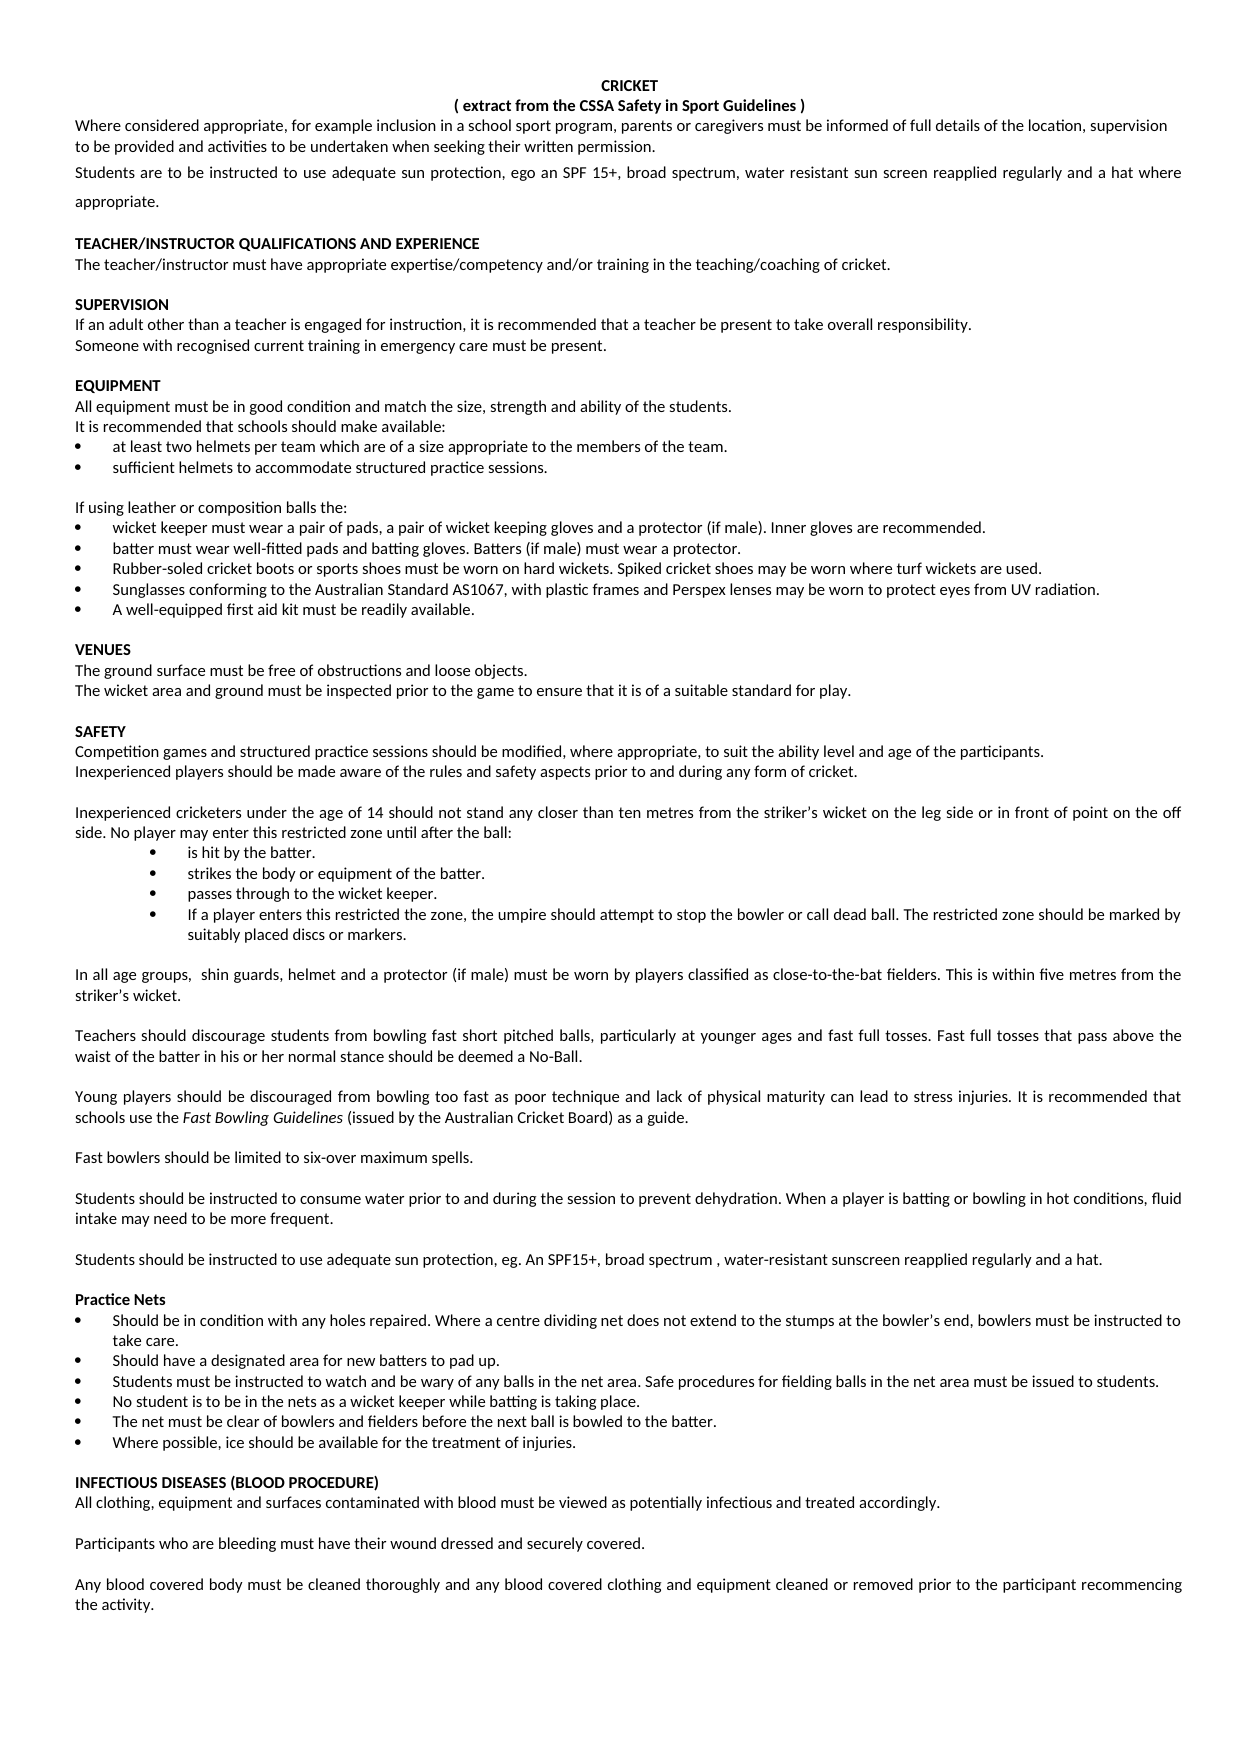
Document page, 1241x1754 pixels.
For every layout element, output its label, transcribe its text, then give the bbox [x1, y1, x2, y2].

text Where considered appropriate, for example inclusion in a school sport program, parents or caregivers must be informed of full details of the location, supervision to be provided and activities to be undertaken when seeking their written permission. [75, 116, 1184, 156]
text Young players should be discouraged from bowling too fast as poor technique and lack of physical maturity can lead to stress injuries. It is recommended that schools use the Fast Bowling Guidelines (issued by the Australian Cricket Board) as a guide. [75, 1087, 1184, 1127]
text Practice Nets [75, 1290, 1184, 1310]
text Competition games and structured practice sessions should be modified, where appropriate, to suit the ability level and age of the participants. [75, 741, 1184, 762]
text If an adult other than a teacher is engaged for instruction, it is recommended that a teacher be present to take overall responsibility. [75, 315, 1184, 335]
text The teacher/instructor must have appropriate expertise/competency and/or training in the teaching/coaching of cricket. [75, 254, 1184, 274]
text In all age groups, shin guards, helmet and a protector (if male) must be worn by players classified as close-to-the-bat fielders. This is within five metres from the striker’s wicket. [75, 965, 1184, 1005]
text Students should be instructed to use adequate sun protection, eg. An SPF15+, broad spectrum , water-resistant sunscreen reapplied regularly and a hat. [75, 1249, 1184, 1269]
list strikes the body or equipment of the batter. [150, 863, 1184, 883]
list at least two helmets per team which are of a size appropriate to the members of the team. [75, 437, 1184, 457]
text If using leather or composition balls the: [75, 497, 1184, 518]
list is hit by the batter. [150, 843, 1184, 863]
text The ground surface must be free of obstructions and loose objects. [75, 660, 1184, 680]
list passes through to the wicket keeper. [150, 883, 1184, 904]
list If a player enters this restricted the zone, the umpire should attempt to stop the bowler or call dead ball. The restricted zone should be marked by suitably placed discs or markers. [150, 904, 1184, 944]
list A well-equipped first aid kit must be readily available. [75, 599, 1184, 619]
subtitle INFECTIOUS DISEASES (BLOOD PROCEDURE) [75, 1472, 1184, 1493]
list The net must be clear of bowlers and fielders before the next ball is bowled to the batter. [75, 1412, 1184, 1432]
list Rubber-soled cricket boots or sports shoes must be worn on hard wickets. Spiked cricket shoes may be worn where turf wickets are used. [75, 558, 1184, 579]
list sufficient helmets to accommodate structured practice sessions. [75, 457, 1184, 477]
text Teachers should discourage students from bowling fast short pitched balls, particularly at younger ages and fast full tosses. Fast full tosses that pass above the waist of the batter in his or her normal stance should be deemed a No-Ball. [75, 1026, 1184, 1066]
text Students should be instructed to consume water prior to and during the session to prevent dehydration. When a player is batting or bowling in hot conditions, fluid intake may need to be more frequent. [75, 1188, 1184, 1229]
subtitle EQUIPMENT [75, 376, 1184, 396]
list Should have a designated area for new batters to pad up. [75, 1351, 1184, 1371]
text Fast bowlers should be limited to six-over maximum spells. [75, 1147, 1184, 1168]
text Inexperienced players should be made aware of the rules and safety aspects prior to and during any form of cricket. [75, 762, 1184, 782]
subtitle ( extract from the CSSA Safety in Sport Guidelines ) [75, 95, 1184, 116]
text It is recommended that schools should make available: [75, 416, 1184, 437]
list Sunglasses conforming to the Australian Standard AS1067, with plastic frames and Perspex lenses may be worn to protect eyes from UV radiation. [75, 579, 1184, 599]
subtitle VENUES [75, 640, 1184, 660]
list Students must be instructed to watch and be wary of any balls in the net area. Safe procedures for fielding balls in the net area must be issued to students. [75, 1371, 1184, 1391]
text Any blood covered body must be cleaned thoroughly and any blood covered clothing and equipment cleaned or removed prior to the participant recommencing the activity. [75, 1574, 1184, 1615]
subtitle CRICKET [75, 75, 1184, 95]
list No student is to be in the nets as a wicket keeper while batting is taking place. [75, 1391, 1184, 1412]
subtitle SUPERVISION [75, 294, 1184, 315]
text Participants who are bleeding must have their wound dressed and securely covered. [75, 1533, 1184, 1554]
text Someone with recognised current training in emergency care must be present. [75, 335, 1184, 355]
text Students are to be instructed to use adequate sun protection, ego an SPF 15+, broad spectrum, water resistant sun screen reapplied regularly and a hat where appropriate. [75, 156, 1184, 213]
list wicket keeper must wear a pair of pads, a pair of wicket keeping gloves and a protector (if male). Inner gloves are recommended. [75, 518, 1184, 538]
text All equipment must be in good condition and match the size, strength and ability of the students. [75, 396, 1184, 416]
list batter must wear well-fitted pads and batting gloves. Batters (if male) must wear a protector. [75, 538, 1184, 558]
text Inexperienced cricketers under the age of 14 should not stand any closer than ten metres from the striker’s wicket on the leg side or in front of point on the off side. No player may enter this restricted zone until after the ball: [75, 802, 1184, 843]
subtitle TEACHER/INSTRUCTOR QUALIFICATIONS AND EXPERIENCE [75, 233, 1184, 254]
text All clothing, equipment and surfaces contaminated with blood must be viewed as potentially infectious and treated accordingly. [75, 1493, 1184, 1513]
list Should be in condition with any holes repaired. Where a centre dividing net does not extend to the stumps at the bowler’s end, bowlers must be instructed to take care. [75, 1310, 1184, 1351]
subtitle SAFETY [75, 721, 1184, 741]
list Where possible, ice should be available for the treatment of injuries. [75, 1432, 1184, 1452]
text The wicket area and ground must be inspected prior to the game to ensure that it is of a suitable standard for play. [75, 680, 1184, 701]
